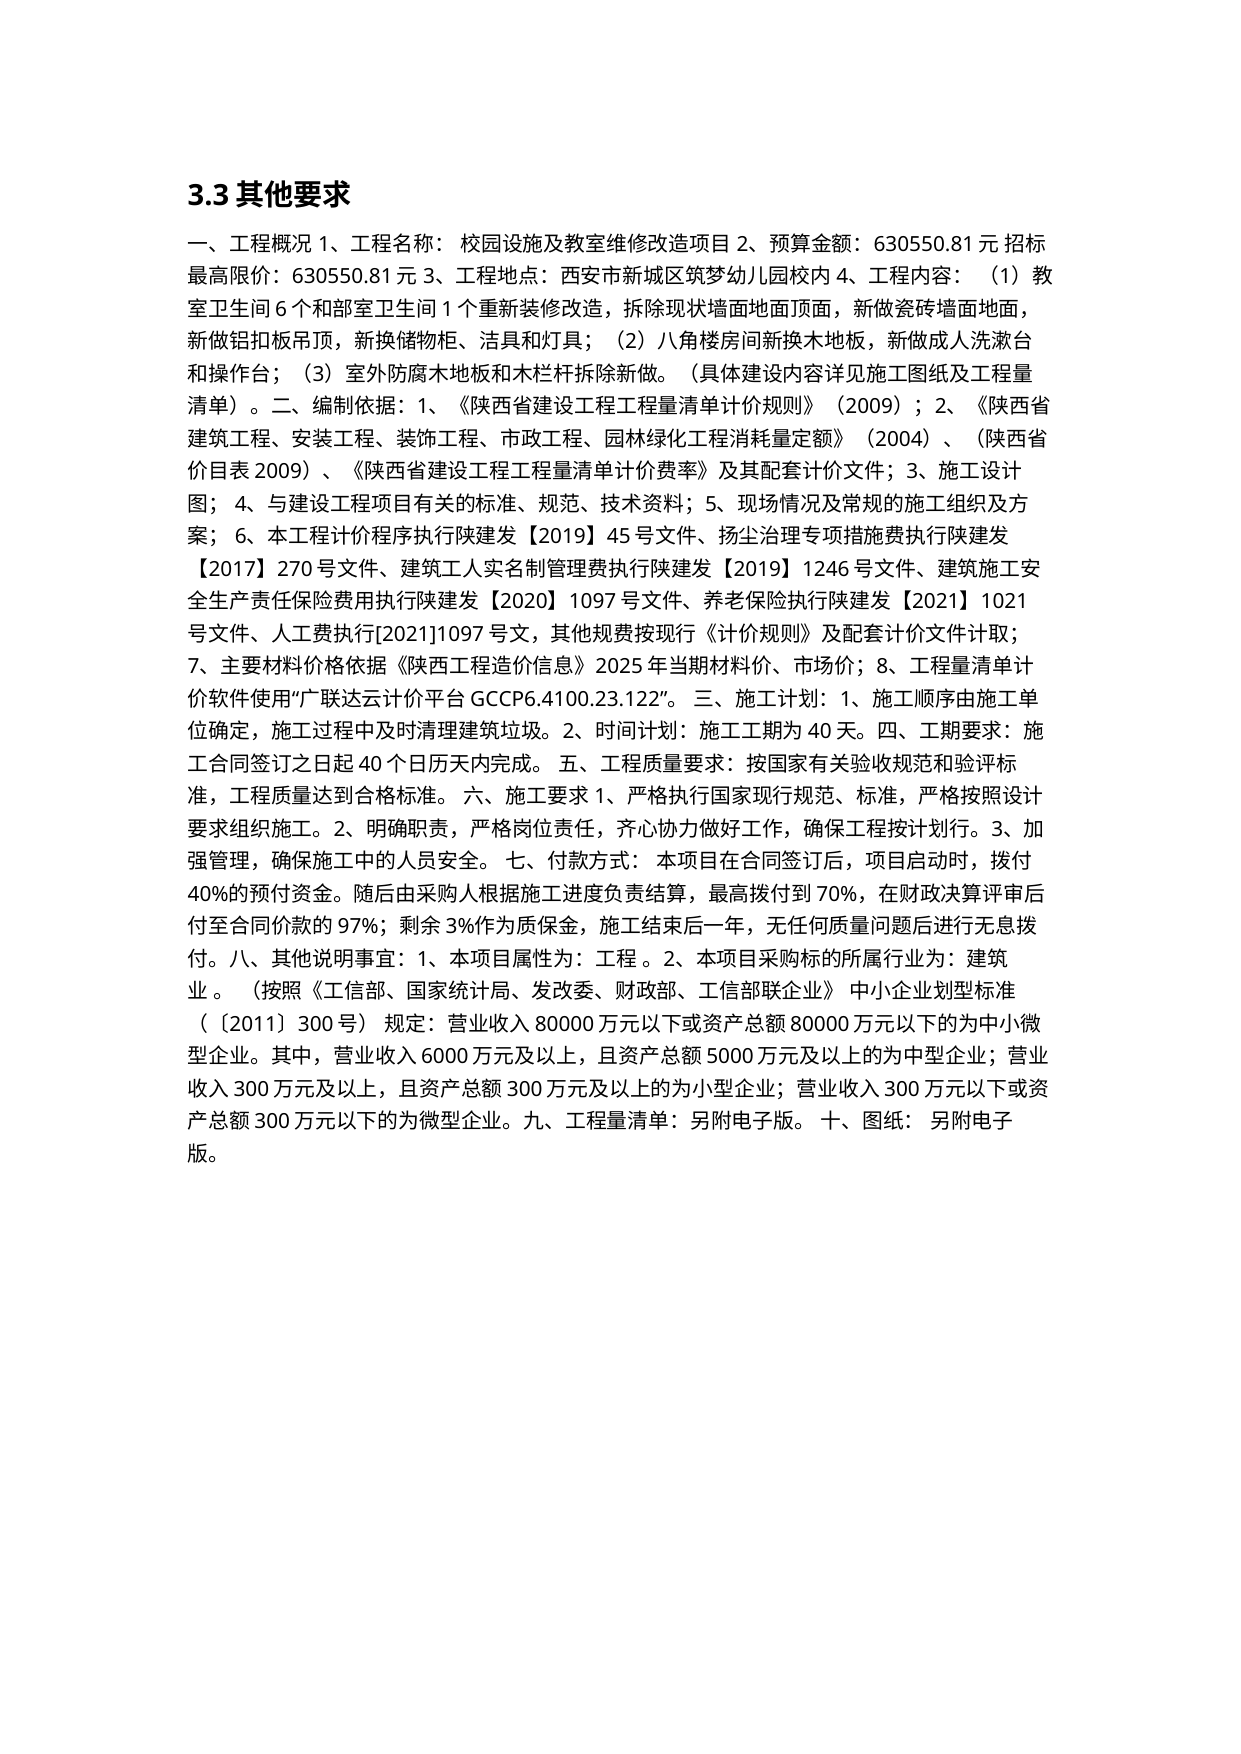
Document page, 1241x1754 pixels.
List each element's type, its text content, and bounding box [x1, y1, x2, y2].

text 一、工程概况 1、工程名称： 校园设施及教室维修改造项目 2、预算金额：630550.81元 招标最高限价：630550.81元 3、工程地点：西安市新城区筑梦幼儿园校内 4、工程内容： （1）教室卫生间6个和部室卫生间1个重新装修改造，拆除现状墙面地面顶面，新做瓷砖墙面地面，新做铝扣板吊顶，新换储物柜、洁具和灯具；（2）八角楼房间新换木地板，新做成人洗漱台和操作台；（3）室外防腐木地板和木栏杆拆除新做。（具体建设内容详见施工图纸及工程量清单）。二、编制依据：1、《陕西省建设工程工程量清单计价规则》（2009）；2、《陕西省建筑工程、安装工程、装饰工程、市政工程、园林绿化工程消耗量定额》（2004）、（陕西省价目表2009）、《陕西省建设工程工程量清单计价费率》及其配套计价文件；3、施工设计图； 4、与建设工程项目有关的标准、规范、技术资料；5、现场情况及常规的施工组织及方案； 6、本工程计价程序执行陕建发【2019】45号文件、扬尘治理专项措施费执行陕建发【2017】270号文件、建筑工人实名制管理费执行陕建发【2019】1246号文件、建筑施工安全生产责任保险费用执行陕建发【2020】1097号文件、养老保险执行陕建发【2021】1021号文件、人工费执行[2021]1097号文，其他规费按现行《计价规则》及配套计价文件计取；7、主要材料价格依据《陕西工程造价信息》2025年当期材料价、市场价；8、工程量清单计价软件使用“广联达云计价平台GCCP6.4100.23.122”。 三、施工计划：1、施工顺序由施工单位确定，施工过程中及时清理建筑垃圾。2、时间计划：施工工期为40天。四、工期要求：施工合同签订之日起40个日历天内完成。 五、工程质量要求：按国家有关验收规范和验评标准，工程质量达到合格标准。 六、施工要求 1、严格执行国家现行规范、标准，严格按照设计要求组织施工。2、明确职责，严格岗位责任，齐心协力做好工作，确保工程按计划行。3、加强管理，确保施工中的人员安全。 七、付款方式： 本项目在合同签订后，项目启动时，拨付40%的预付资金。随后由采购人根据施工进度负责结算，最高拨付到70%，在财政决算评审后付至合同价款的97%；剩余3%作为质保金，施工结束后一年，无任何质量问题后进行无息拨付。八、其他说明事宜：1、本项目属性为：工程 。2、本项目采购标的所属行业为：建筑业 。 （按照《工信部、国家统计局、发改委、财政部、工信部联企业》 中小企业划型标准（〔2011〕300号） 规定：营业收入80000万元以下或资产总额80000万元以下的为中小微型企业。其中，营业收入6000万元及以上，且资产总额5000万元及以上的为中型企业；营业收入300万元及以上，且资产总额300万元及以上的为小型企业；营业收入300万元以下或资产总额300万元以下的为微型企业。九、工程量清单：另附电子版。 十、图纸： 另附电子版。 [187, 227, 1053, 1169]
text 3.3其他要求 [187, 162, 1053, 227]
